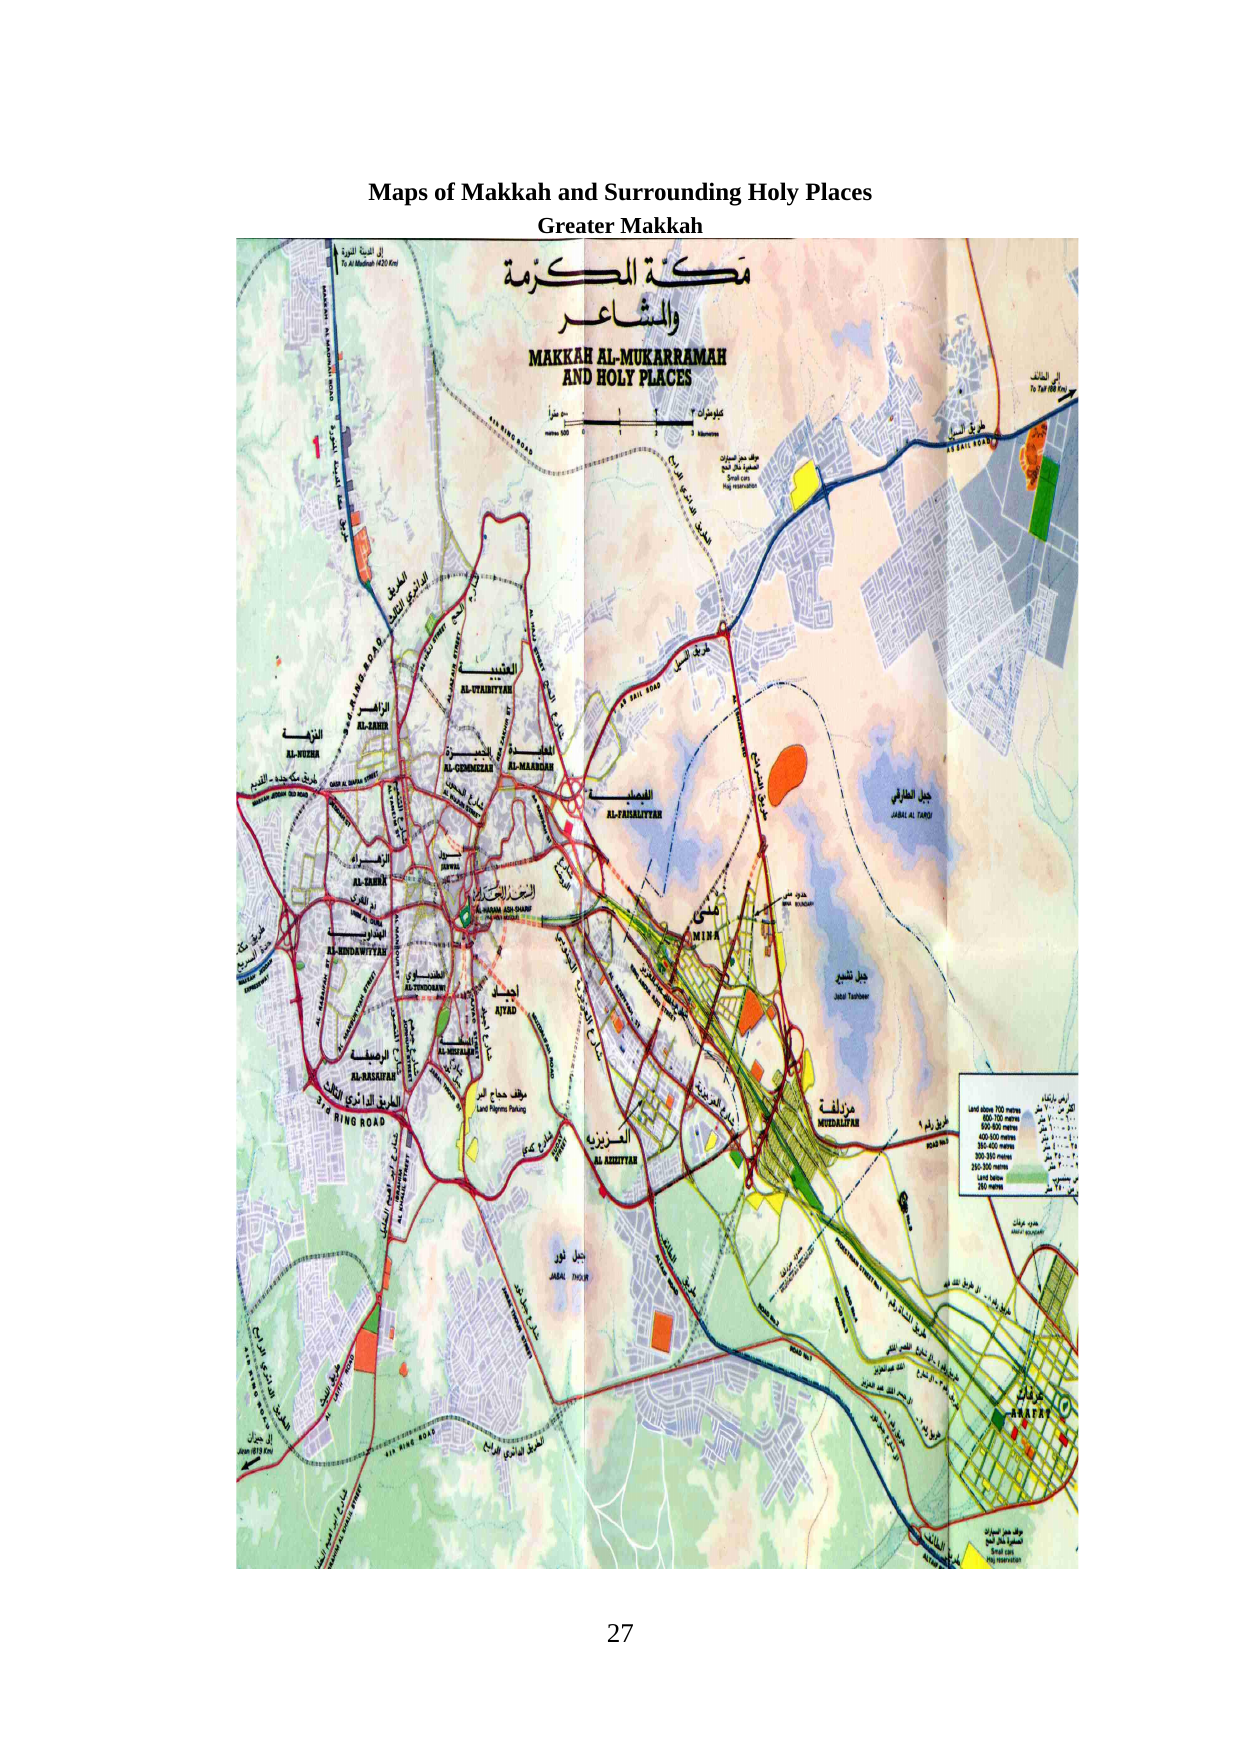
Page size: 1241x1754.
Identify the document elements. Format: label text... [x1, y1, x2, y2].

text Greater Makkah [236, 212, 1004, 238]
text Maps of Makkah and Surrounding Holy Places [236, 177, 1004, 206]
picture [236, 238, 1079, 1569]
